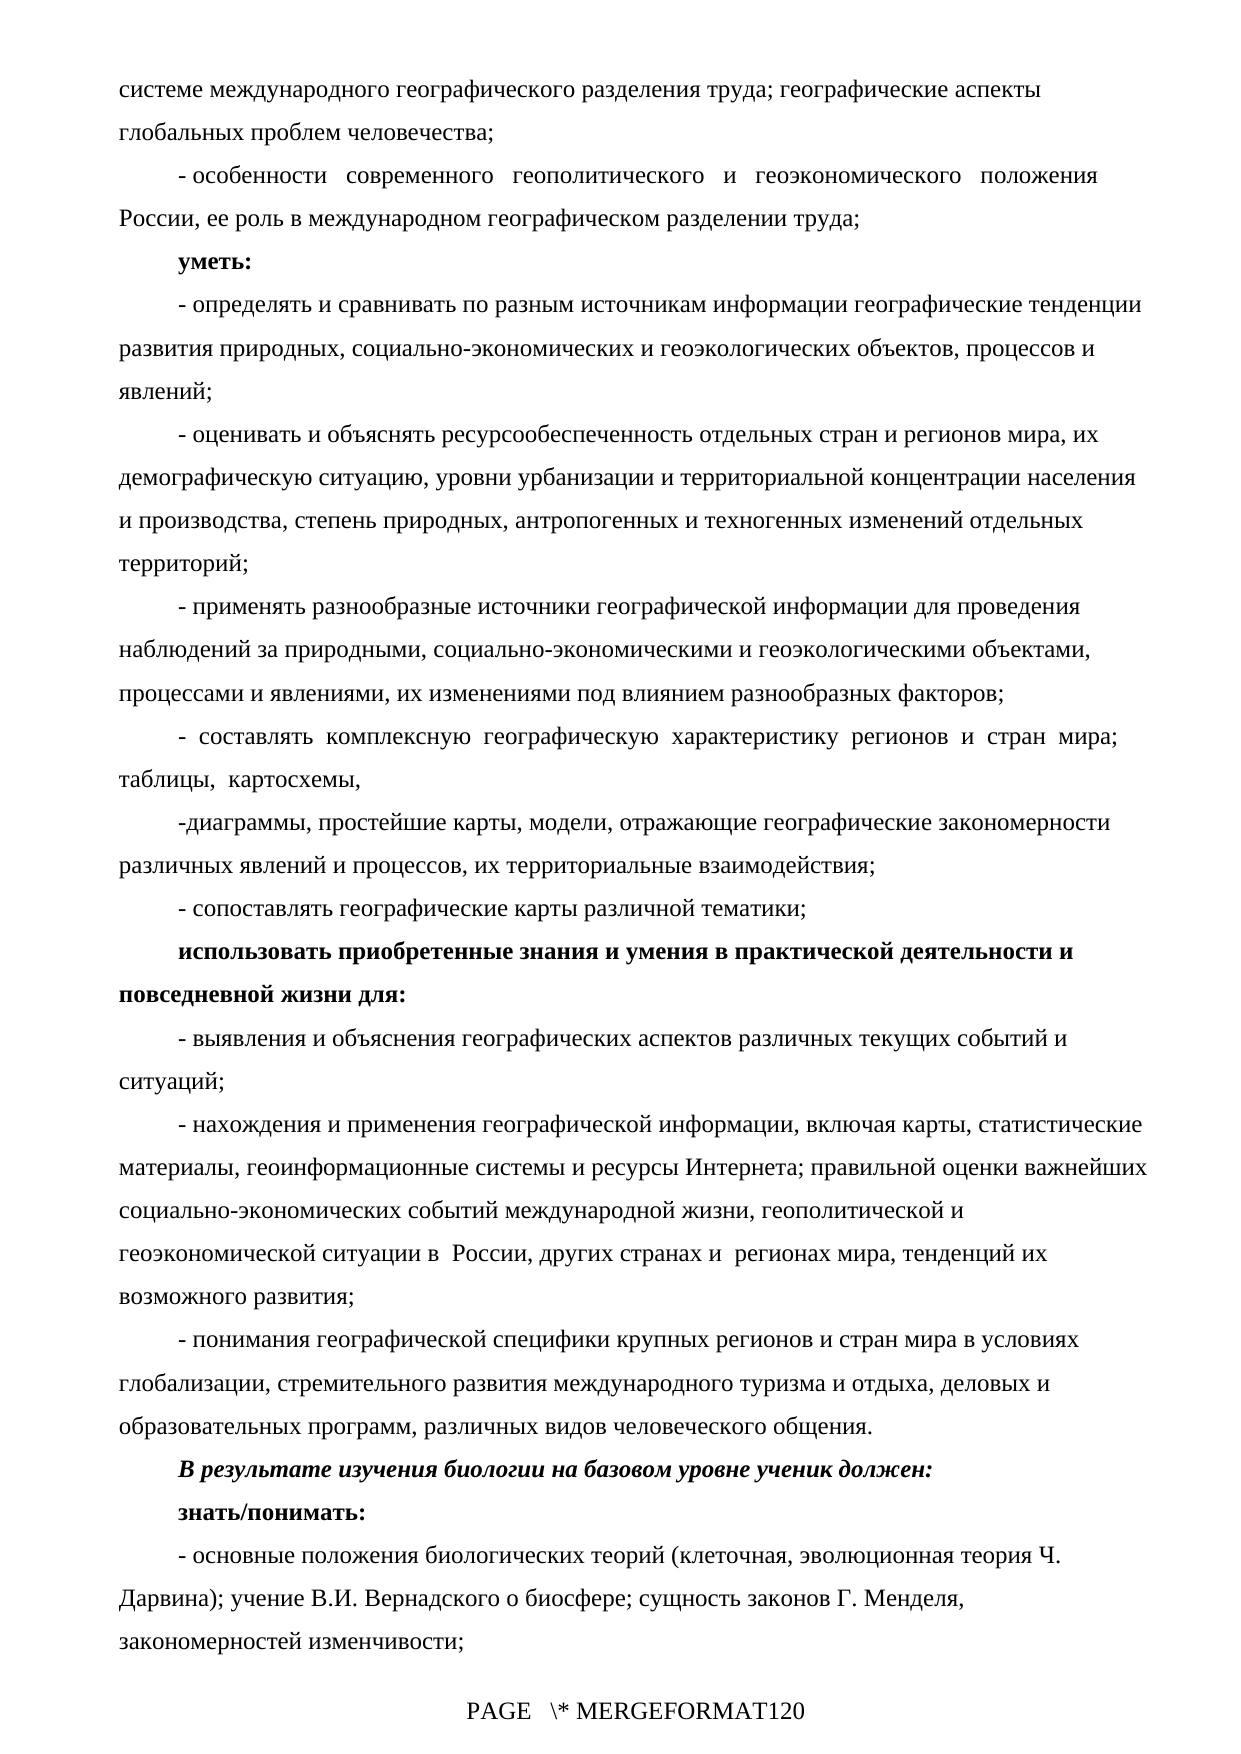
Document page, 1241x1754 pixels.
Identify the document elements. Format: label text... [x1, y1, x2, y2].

text - нахождения и применения географической информации, включая карты, статистические материалы, геоинформационные системы и ресурсы Интернета; правильной оценки важнейших социально-экономических событий международной жизни, геополитической и геоэкономической ситуации в России, других странах и регионах мира, тенденций их возможного развития; [119, 1109, 1153, 1310]
text - составлять комплексную географическую характеристику регионов и стран мира; таблицы, картосхемы, [119, 721, 1153, 793]
text - оценивать и объяснять ресурсообеспеченность отдельных стран и регионов мира, их демографическую ситуацию, уровни урбанизации и территориальной концентрации населения и производства, степень природных, антропогенных и техногенных изменений отдельных территорий; [119, 419, 1153, 577]
text В результате изучения биологии на базовом уровне ученик должен: [119, 1454, 1153, 1483]
text - понимания географической специфики крупных регионов и стран мира в условиях глобализации, стремительного развития международного туризма и отдыха, деловых и образовательных программ, различных видов человеческого общения. [119, 1324, 1153, 1439]
text -диаграммы, простейшие карты, модели, отражающие географические закономерности различных явлений и процессов, их территориальные взаимодействия; [119, 807, 1153, 879]
text уметь: [119, 246, 1153, 275]
text - сопоставлять географические карты различной тематики; [119, 893, 1153, 922]
text - применять разнообразные источники географической информации для проведения наблюдений за природными, социально-экономическими и геоэкологическими объектами, процессами и явлениями, их изменениями под влиянием разнообразных факторов; [119, 591, 1153, 706]
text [119, 74, 1153, 146]
text - основные положения биологических теорий (клеточная, эволюционная теория Ч. Дарвина); учение В.И. Вернадского о биосфере; сущность законов Г. Менделя, закономерностей изменчивости; [119, 1540, 1153, 1655]
text - особенности современного геополитического и геоэкономического положения России, ее роль в международном географическом разделении труда; [119, 160, 1153, 232]
text - определять и сравнивать по разным источникам информации географические тенденции развития природных, социально-экономических и геоэкологических объектов, процессов и явлений; [119, 289, 1153, 404]
text использовать приобретенные знания и умения в практической деятельности и повседневной жизни для: [119, 936, 1153, 1008]
text - выявления и объяснения географических аспектов различных текущих событий и ситуаций; [119, 1023, 1153, 1094]
text знать/понимать: [119, 1497, 1153, 1526]
